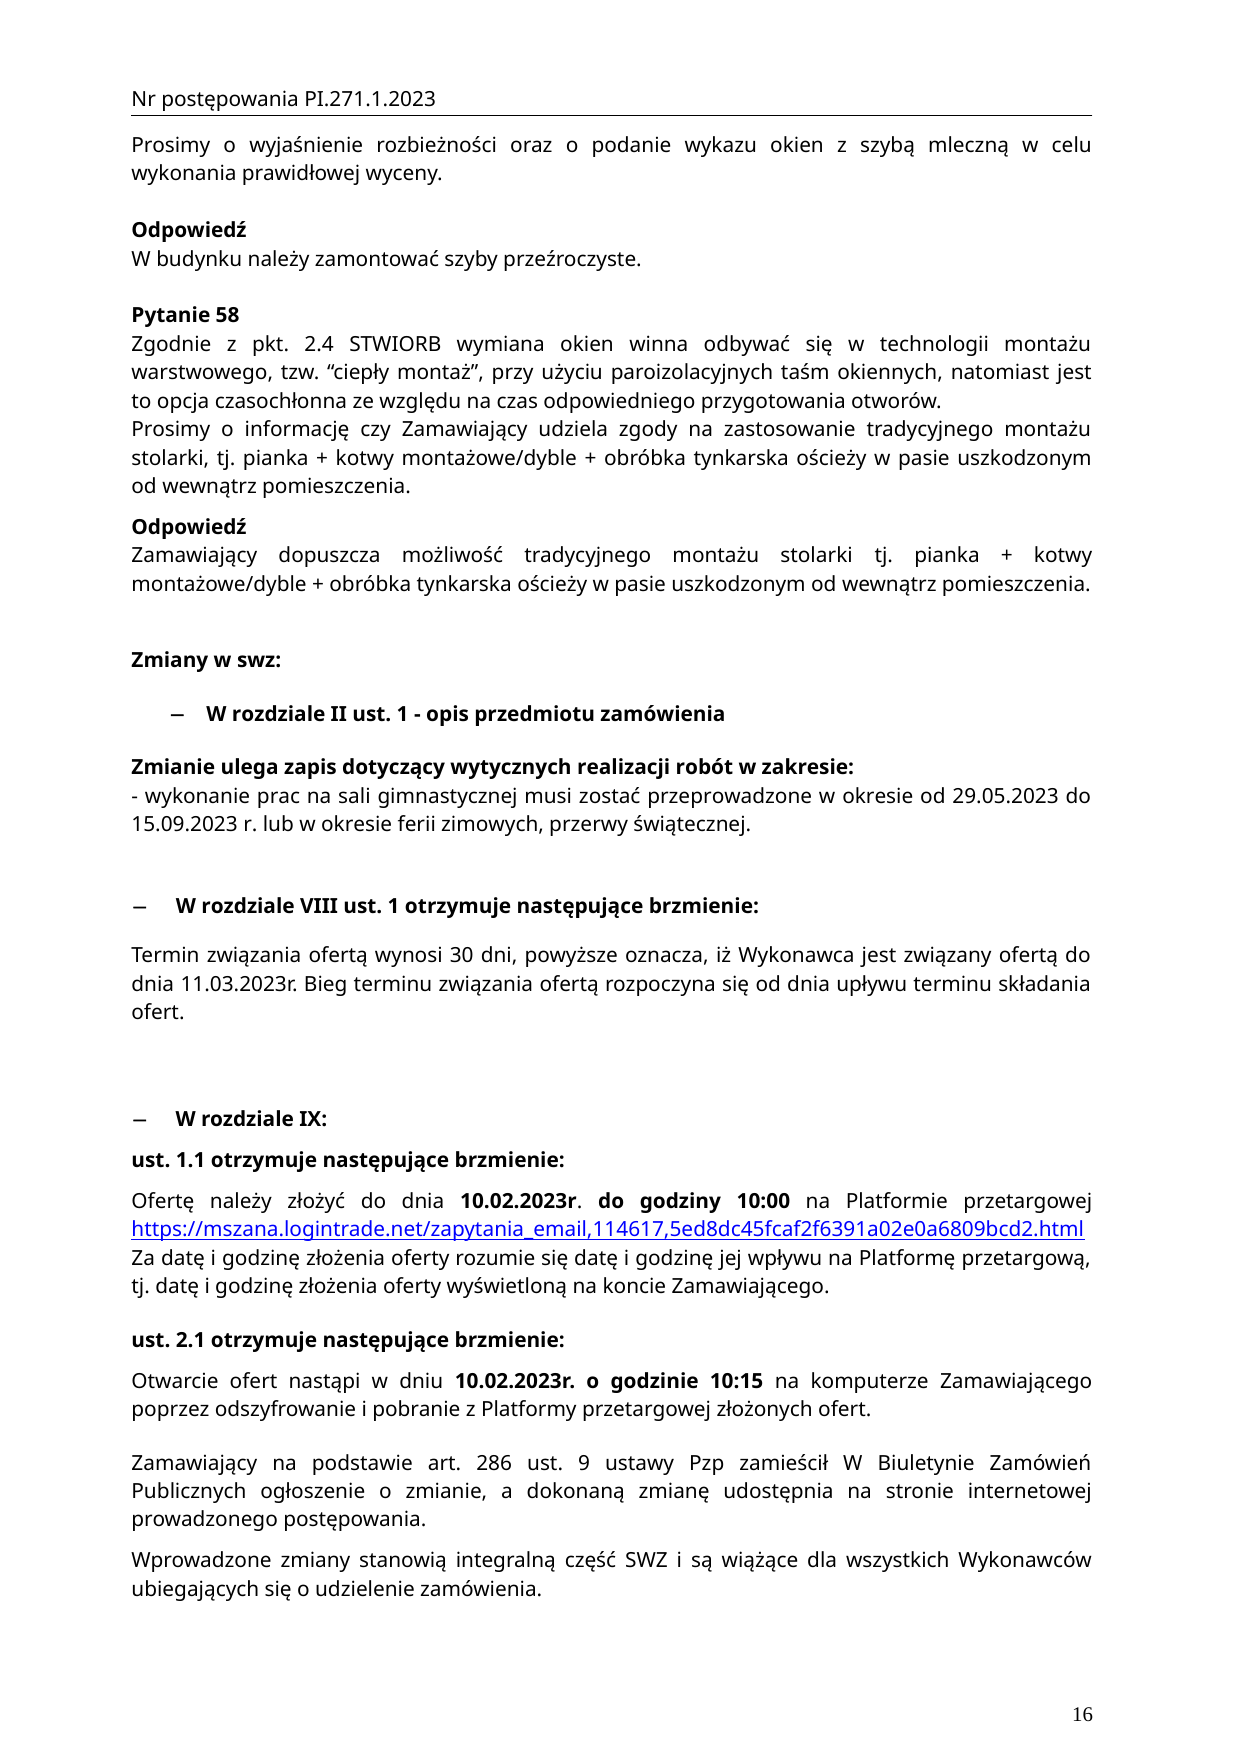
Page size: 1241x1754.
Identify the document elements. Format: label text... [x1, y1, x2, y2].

text Prosimy o wyjaśnienie rozbieżności oraz o podanie wykazu okien z szybą mleczną w celu wykonania prawidłowej wyceny. [131, 130, 1092, 187]
text ust. 1.1 otrzymuje następujące brzmienie: [131, 1145, 1092, 1173]
text Za datę i godzinę złożenia oferty rozumie się datę i godzinę jej wpływu na Platformę przetargową, tj. datę i godzinę złożenia oferty wyświetloną na koncie Zamawiającego. [131, 1243, 1092, 1300]
text Zamawiający dopuszcza możliwość tradycyjnego montażu stolarki tj. pianka + kotwy montażowe/dyble + obróbka tynkarska ościeży w pasie uszkodzonym od wewnątrz pomieszczenia. [131, 541, 1092, 597]
text Wprowadzone zmiany stanowią integralną część SWZ i są wiążące dla wszystkich Wykonawców ubiegających się o udzielenie zamówienia. [131, 1545, 1092, 1602]
text Zamawiający na podstawie art. 286 ust. 9 ustawy Pzp zamieścił W Biuletynie Zamówień Publicznych ogłoszenie o zmianie, a dokonaną zmianę udostępnia na stronie internetowej prowadzonego postępowania. [131, 1448, 1092, 1533]
list W rozdziale II ust. 1 - opis przedmiotu zamówienia [169, 699, 1092, 727]
text ust. 2.1 otrzymuje następujące brzmienie: [131, 1325, 1092, 1353]
list W rozdziale IX: [131, 1104, 1092, 1133]
text Pytanie 58 [131, 301, 1092, 329]
text W budynku należy zamontować szyby przeźroczyste. [131, 244, 1092, 272]
text - wykonanie prac na sali gimnastycznej musi zostać przeprowadzone w okresie od 29.05.2023 do 15.09.2023 r. lub w okresie ferii zimowych, przerwy świątecznej. [131, 781, 1092, 838]
text Odpowiedź [131, 215, 1092, 244]
text Prosimy o informację czy Zamawiający udziela zgody na zastosowanie tradycyjnego montażu stolarki, tj. pianka + kotwy montażowe/dyble + obróbka tynkarska ościeży w pasie uszkodzonym od wewnątrz pomieszczenia. [131, 414, 1092, 499]
text Zmiany w swz: [131, 646, 1092, 674]
list W rozdziale VIII ust. 1 otrzymuje następujące brzmienie: [131, 891, 1092, 919]
text Zmianie ulega zapis dotyczący wytycznych realizacji robót w zakresie: [131, 752, 1092, 781]
text Termin związania ofertą wynosi 30 dni, powyższe oznacza, iż Wykonawca jest związany ofertą do dnia 11.03.2023r. Bieg terminu związania ofertą rozpoczyna się od dnia upływu terminu składania ofert. [131, 940, 1092, 1026]
text Ofertę należy złożyć do dnia 10.02.2023r. do godziny 10:00 na Platformie przetargowej https://mszana.logintrade.net/zapytania_email,114617,5ed8dc45fcaf2f6391a02e0a6809bcd2.html [131, 1186, 1092, 1243]
text Odpowiedź [131, 512, 1092, 541]
text Zgodnie z pkt. 2.4 STWIORB wymiana okien winna odbywać się w technologii montażu warstwowego, tzw. “ciepły montaż”, przy użyciu paroizolacyjnych taśm okiennych, natomiast jest to opcja czasochłonna ze względu na czas odpowiedniego przygotowania otworów. [131, 329, 1092, 414]
text Otwarcie ofert nastąpi w dniu 10.02.2023r. o godzinie 10:15 na komputerze Zamawiającego poprzez odszyfrowanie i pobranie z Platformy przetargowej złożonych ofert. [131, 1366, 1092, 1423]
